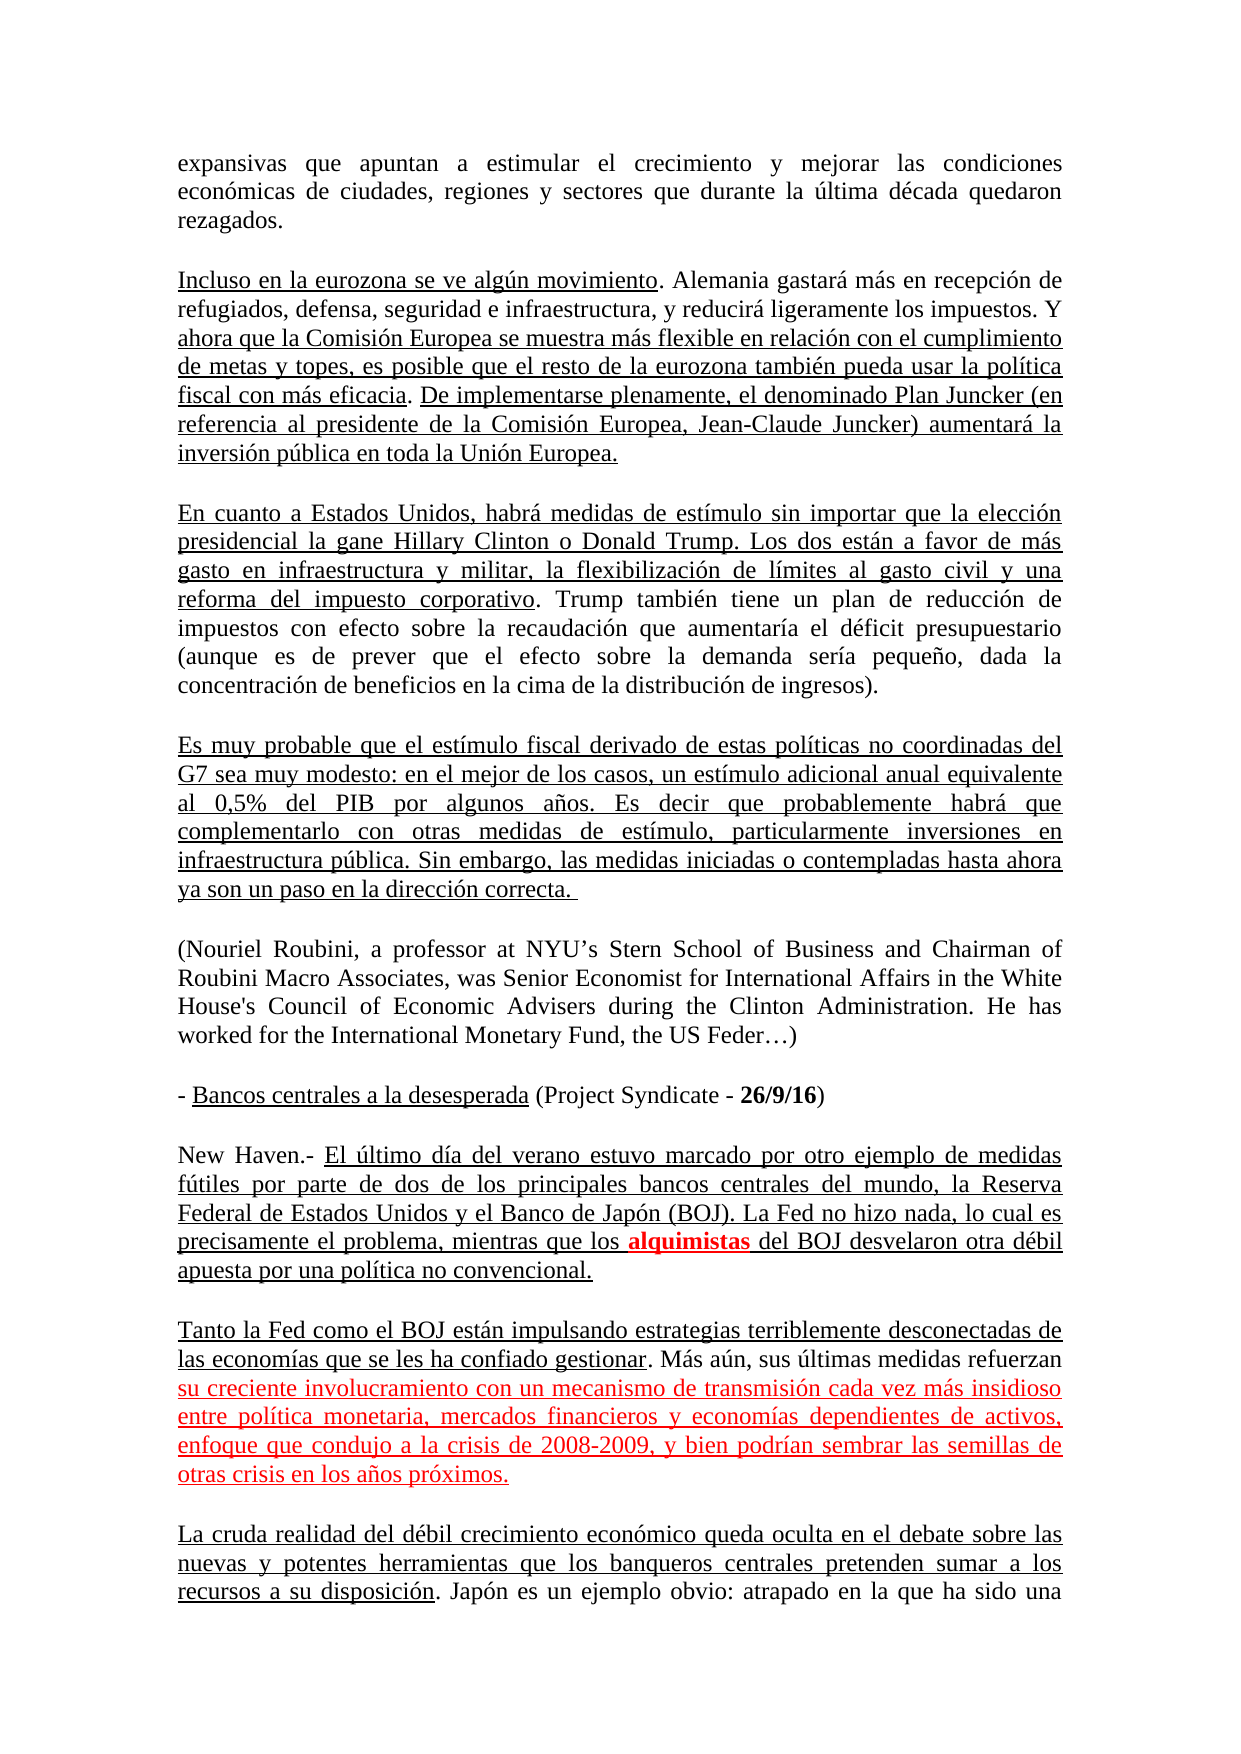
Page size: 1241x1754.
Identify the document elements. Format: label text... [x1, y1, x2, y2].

text (Nouriel Roubini, a professor at NYU’s Stern School of Business and Chairman of Roubini Macro Associates, was Senior Economist for International Affairs in the White House's Council of Economic Advisers during the Clinton Administration. He has worked for the International Monetary Fund, the US Feder…) [177, 934, 1063, 1049]
text Tanto la Fed como el BOJ están impulsando estrategias terriblemente desconectadas de las economías que se les ha confiado gestionar. Más aún, sus últimas medidas refuerzan su creciente involucramiento con un mecanismo de transmisión cada vez más insidioso entre política monetaria, mercados financieros y economías dependientes de activos, enfoque que condujo a la crisis de 2008-2009, y bien podrían sembrar las semillas de otras crisis en los años próximos. [177, 1341, 1063, 1426]
text Incluso en la eurozona se ve algún movimiento. Alemania gastará más en recepción de refugiados, defensa, seguridad e infraestructura, y reducirá ligeramente los impuestos. Y ahora que la Comisión Europea se muestra más flexible en relación con el cumplimiento de metas y topes, es posible que el resto de la eurozona también pueda usar la política fiscal con más eficacia. De implementarse plenamente, el denominado Plan Juncker (en referencia al presidente de la Comisión Europea, Jean-Claude Juncker) aumentará la inversión pública en toda la Unión Europea. [177, 377, 1063, 434]
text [177, 1574, 1063, 1605]
text Incluso en la eurozona se ve algún movimiento. Alemania gastará más en recepción de refugiados, defensa, seguridad e infraestructura, y reducirá ligeramente los impuestos. Y ahora que la Comisión Europea se muestra más flexible en relación con el cumplimiento de metas y topes, es posible que el resto de la eurozona también pueda usar la política fiscal con más eficacia. De implementarse plenamente, el denominado Plan Juncker (en referencia al presidente de la Comisión Europea, Jean-Claude Juncker) aumentará la inversión pública en toda la Unión Europea. [177, 265, 1063, 348]
text Es muy probable que el estímulo fiscal derivado de estas políticas no coordinadas del G7 sea muy modesto: en el mejor de los casos, un estímulo adicional anual equivalente al 0,5% del PIB por algunos años. Es decir que probablemente habrá que complementarlo con otras medidas de estímulo, particularmente inversiones en infraestructura pública. Sin embargo, las medidas iniciadas o contempladas hasta ahora ya son un paso en la dirección correcta. [177, 871, 1063, 903]
text New Haven.- El último día del verano estuvo marcado por otro ejemplo de medidas fútiles por parte de dos de los principales bancos centrales del mundo, la Reserva Federal de Estados Unidos y el Banco de Japón (BOJ). La Fed no hizo nada, lo cual es precisamente el problema, mientras que los alquimistas del BOJ desvelaron otra débil apuesta por una política no convencional. [177, 1140, 1063, 1194]
text New Haven.- El último día del verano estuvo marcado por otro ejemplo de medidas fútiles por parte de dos de los principales bancos centrales del mundo, la Reserva Federal de Estados Unidos y el Banco de Japón (BOJ). La Fed no hizo nada, lo cual es precisamente el problema, mientras que los alquimistas del BOJ desvelaron otra débil apuesta por una política no convencional. [177, 1195, 1063, 1223]
text New Haven.- El último día del verano estuvo marcado por otro ejemplo de medidas fútiles por parte de dos de los principales bancos centrales del mundo, la Reserva Federal de Estados Unidos y el Banco de Japón (BOJ). La Fed no hizo nada, lo cual es precisamente el problema, mientras que los alquimistas del BOJ desvelaron otra débil apuesta por una política no convencional. [177, 1253, 1063, 1284]
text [177, 148, 1063, 234]
text - Bancos centrales a la desesperada (Project Syndicate - 26/9/16) [177, 1080, 1063, 1109]
text En cuanto a Estados Unidos, habrá medidas de estímulo sin importar que la elección presidencial la gane Hillary Clinton o Donald Trump. Los dos están a favor de más gasto en infraestructura y militar, la flexibilización de límites al gasto civil y una reforma del impuesto corporativo. Trump también tiene un plan de reducción de impuestos con efecto sobre la recaudación que aumentaría el déficit presupuestario (aunque es de prever que el efecto sobre la demanda sería pequeño, dada la concentración de beneficios en la cima de la distribución de ingresos). [177, 581, 1063, 699]
text En cuanto a Estados Unidos, habrá medidas de estímulo sin importar que la elección presidencial la gane Hillary Clinton o Donald Trump. Los dos están a favor de más gasto en infraestructura y militar, la flexibilización de límites al gasto civil y una reforma del impuesto corporativo. Trump también tiene un plan de reducción de impuestos con efecto sobre la recaudación que aumentaría el déficit presupuestario (aunque es de prever que el efecto sobre la demanda sería pequeño, dada la concentración de beneficios en la cima de la distribución de ingresos). [177, 498, 1063, 551]
text New Haven.- El último día del verano estuvo marcado por otro ejemplo de medidas fútiles por parte de dos de los principales bancos centrales del mundo, la Reserva Federal de Estados Unidos y el Banco de Japón (BOJ). La Fed no hizo nada, lo cual es precisamente el problema, mientras que los alquimistas del BOJ desvelaron otra débil apuesta por una política no convencional. [177, 1224, 1063, 1251]
text Tanto la Fed como el BOJ están impulsando estrategias terriblemente desconectadas de las economías que se les ha confiado gestionar. Más aún, sus últimas medidas refuerzan su creciente involucramiento con un mecanismo de transmisión cada vez más insidioso entre política monetaria, mercados financieros y economías dependientes de activos, enfoque que condujo a la crisis de 2008-2009, y bien podrían sembrar las semillas de otras crisis en los años próximos. [177, 1456, 1063, 1488]
